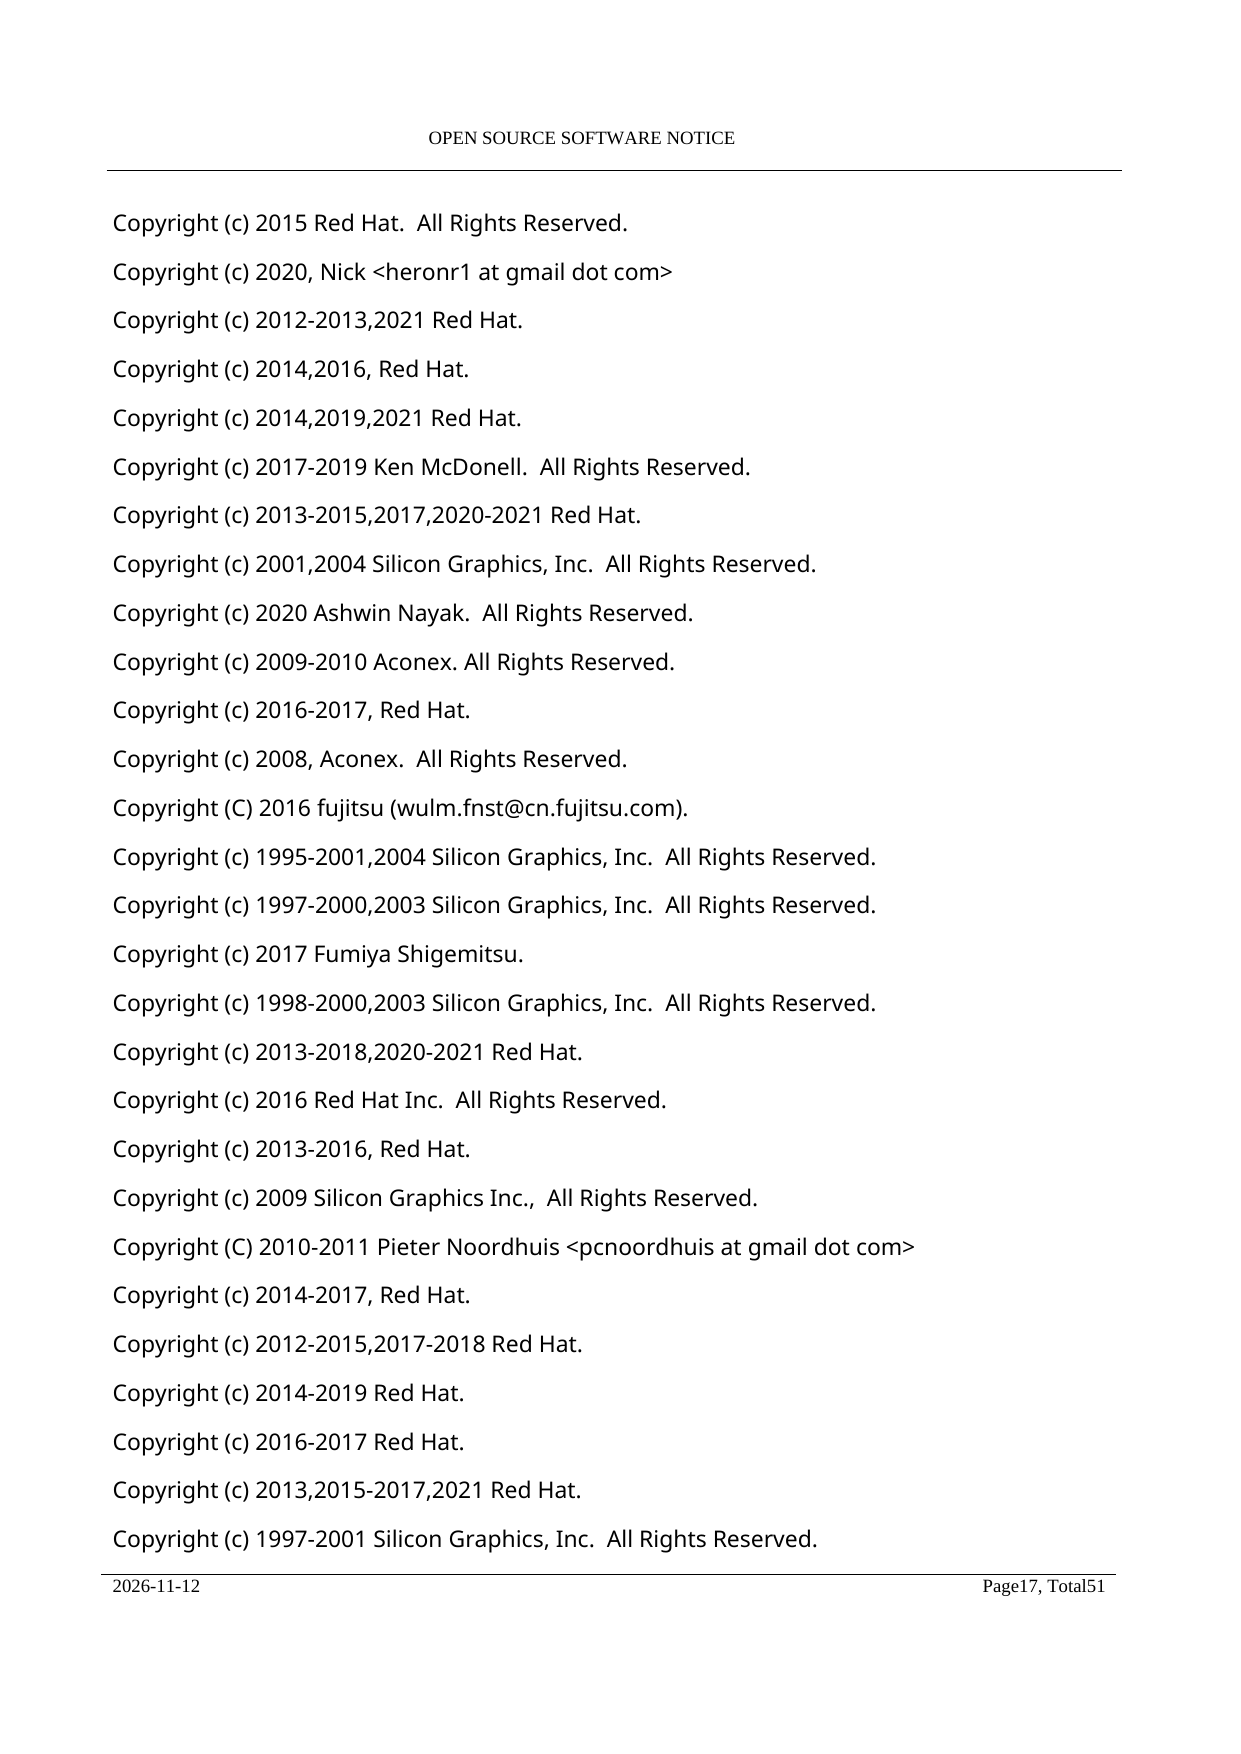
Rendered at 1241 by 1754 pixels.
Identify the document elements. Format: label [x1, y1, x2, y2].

text [112, 206, 1128, 1555]
